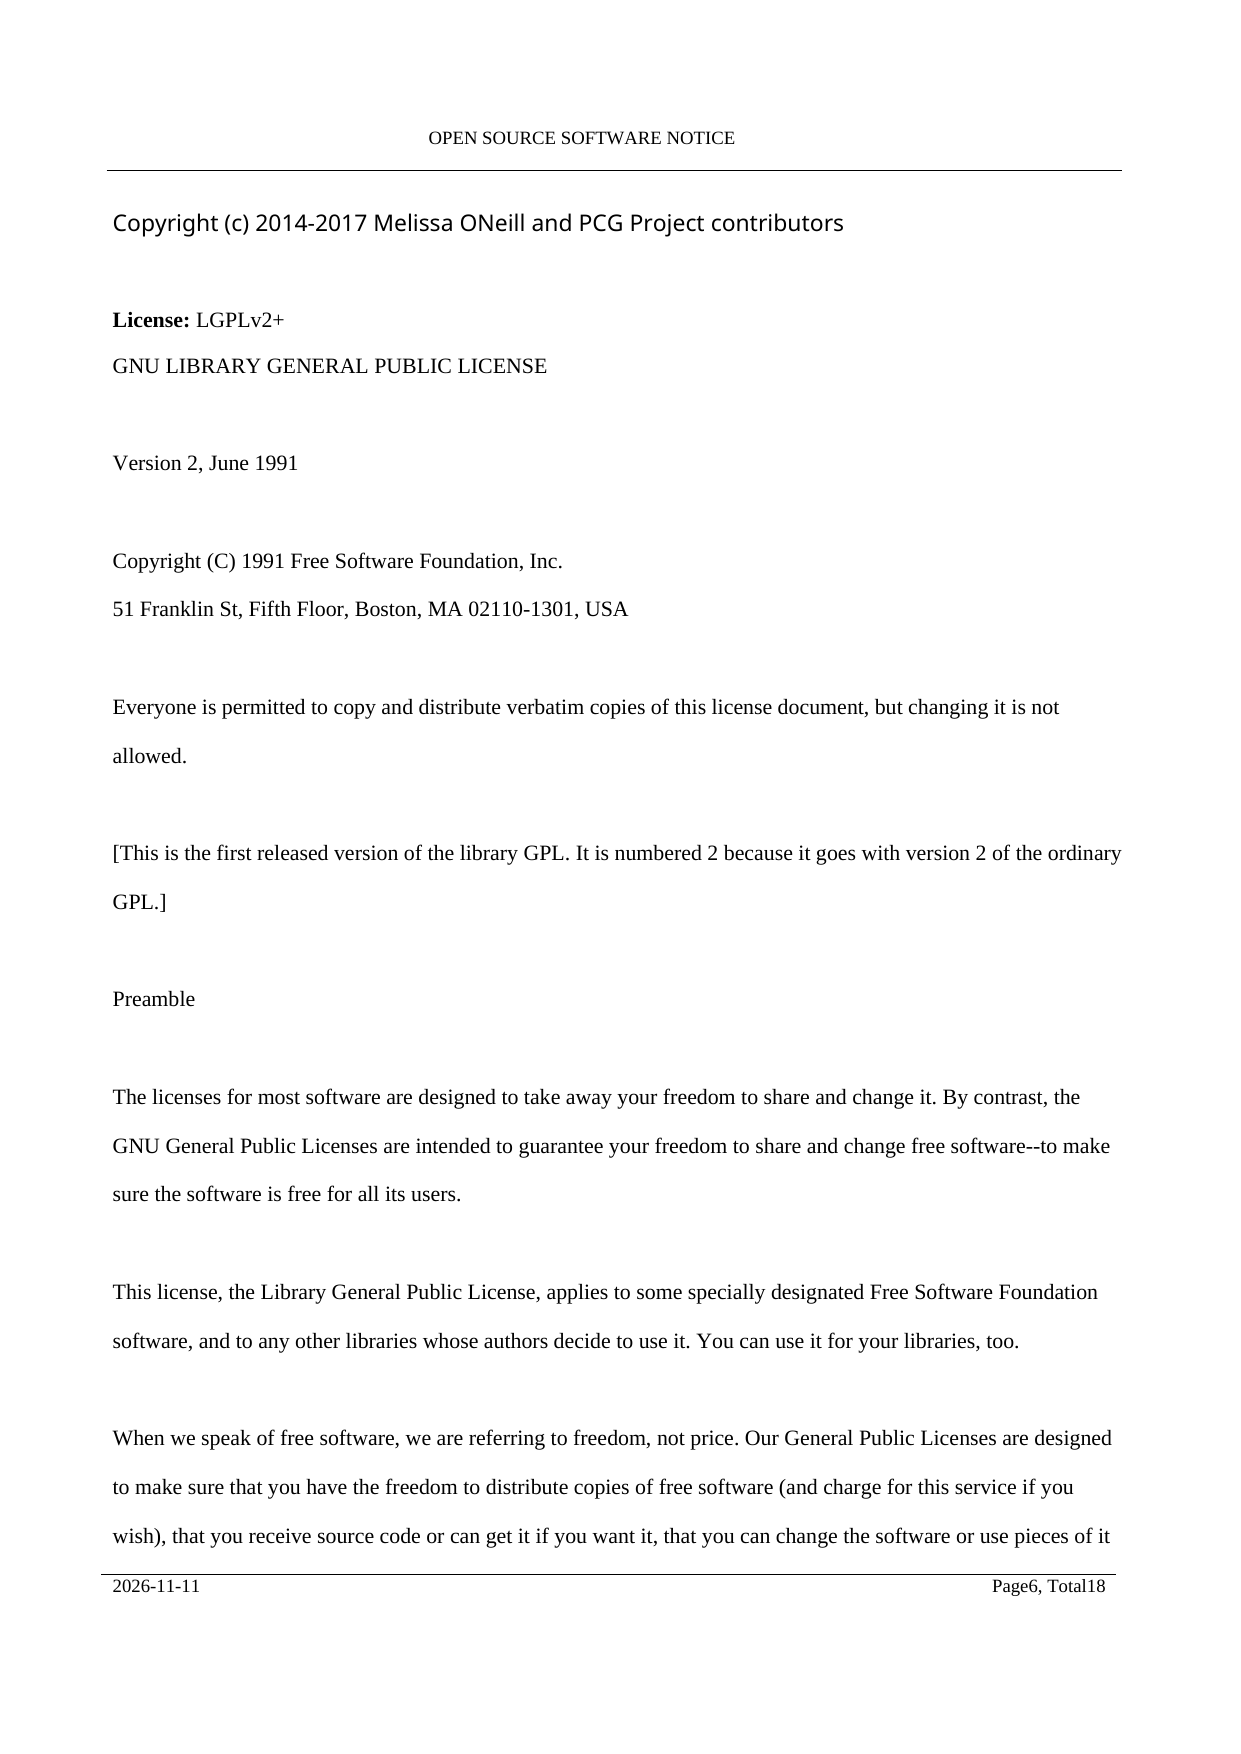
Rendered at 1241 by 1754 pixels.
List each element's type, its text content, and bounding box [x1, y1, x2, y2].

text License: LGPLv2+ [112, 304, 1128, 336]
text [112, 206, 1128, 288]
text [112, 349, 1128, 1551]
